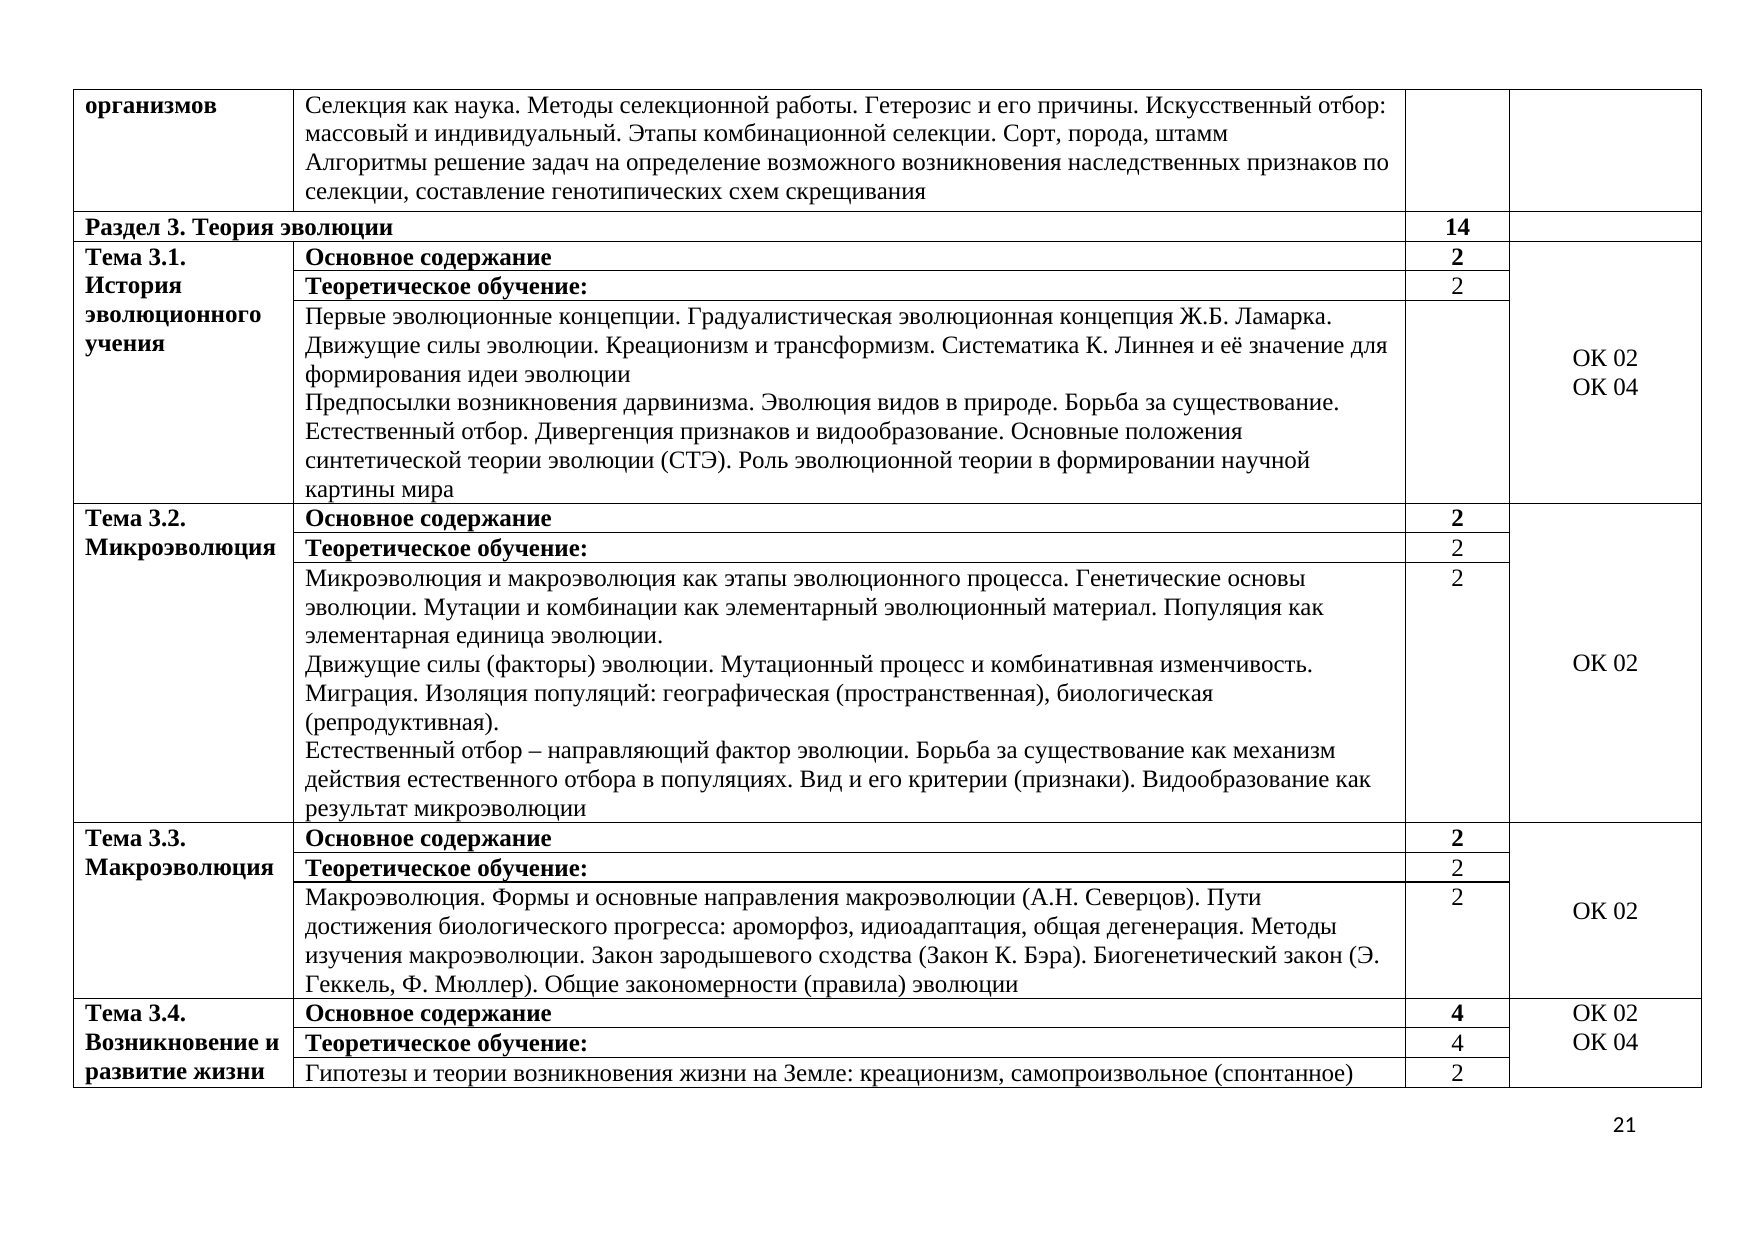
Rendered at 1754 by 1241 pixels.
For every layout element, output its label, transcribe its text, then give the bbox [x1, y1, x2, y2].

table_cell 2 [1406, 533, 1509, 562]
table_cell [1406, 90, 1509, 211]
table_cell 2 [1406, 563, 1509, 822]
table_cell Основное содержание [294, 242, 1405, 270]
table_cell [1510, 212, 1701, 241]
table_cell 2 [1406, 1058, 1509, 1087]
table_cell 2 [1406, 823, 1509, 852]
table_cell 2 [1406, 271, 1509, 300]
table_cell ОК 02 ОК 04 [1510, 999, 1701, 1087]
table_cell 4 [1406, 999, 1509, 1027]
table_cell ОК 02 ОК 04 [1510, 242, 1701, 502]
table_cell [294, 1058, 1405, 1087]
table_cell Тема 3.2. Микроэволюция [74, 504, 293, 822]
table_cell 14 [1406, 212, 1509, 241]
table_cell Тема 3.1. История эволюционного учения [74, 242, 293, 502]
table_cell Селекция как наука. Методы селекционной работы. Гетерозис и его причины. Искусственный отбор: массовый и индивидуальный. Этапы комбинационной селекции. Сорт, порода, штамм Алгоритмы решение задач на определение возможного возникновения наследственных признаков по селекции, составление генотипических схем скрещивания [294, 90, 1405, 211]
table_cell Теоретическое обучение: [294, 533, 1405, 562]
table_cell Макроэволюция. Формы и основные направления макроэволюции (А.Н. Северцов). Пути достижения биологического прогресса: ароморфоз, идиоадаптация, общая дегенерация. Методы изучения макроэволюции. Закон зародышевого сходства (Закон К. Бэра). Биогенетический закон (Э. Геккель, Ф. Мюллер). Общие закономерности (правила) эволюции [294, 883, 1405, 997]
table_cell Тема 3.3. Макроэволюция [74, 823, 293, 997]
table_cell [1406, 301, 1509, 502]
table_cell 4 [1406, 1028, 1509, 1057]
table_cell Основное содержание [294, 999, 1405, 1027]
table_cell 2 [1406, 242, 1509, 270]
table_cell Микроэволюция и макроэволюция как этапы эволюционного процесса. Генетические основы эволюции. Мутации и комбинации как элементарный эволюционный материал. Популяция как элементарная единица эволюции. Движущие силы (факторы) эволюции. Мутационный процесс и комбинативная изменчивость. Миграция. Изоляция популяций: географическая (пространственная), биологическая (репродуктивная). Естественный отбор – направляющий фактор эволюции. Борьба за существование как механизм действия естественного отбора в популяциях. Вид и его критерии (признаки). Видообразование как результат микроэволюции [294, 563, 1405, 822]
table_cell Первые эволюционные концепции. Градуалистическая эволюционная концепция Ж.Б. Ламарка. Движущие силы эволюции. Креационизм и трансформизм. Систематика К. Линнея и её значение для формирования идеи эволюции Предпосылки возникновения дарвинизма. Эволюция видов в природе. Борьба за существование. Естественный отбор. Дивергенция признаков и видообразование. Основные положения синтетической теории эволюции (СТЭ). Роль эволюционной теории в формировании научной картины мира [294, 301, 1405, 502]
table_cell Теоретическое обучение: [294, 853, 1405, 881]
table_cell 2 [1406, 504, 1509, 532]
table_cell Основное содержание [294, 823, 1405, 852]
table_cell Тема 3.4. Возникновение и развитие жизни на Земле [74, 999, 293, 1087]
table_cell Раздел 3. Теория эволюции [74, 212, 1405, 241]
table_cell 2 [1406, 883, 1509, 997]
table_cell Теоретическое обучение: [294, 271, 1405, 300]
table_cell ОК 02 [1510, 823, 1701, 997]
table_cell ОК 02 [1510, 504, 1701, 822]
table_cell 2 [1406, 853, 1509, 881]
table_cell Теоретическое обучение: [294, 1028, 1405, 1057]
table_cell Основное содержание [294, 504, 1405, 532]
